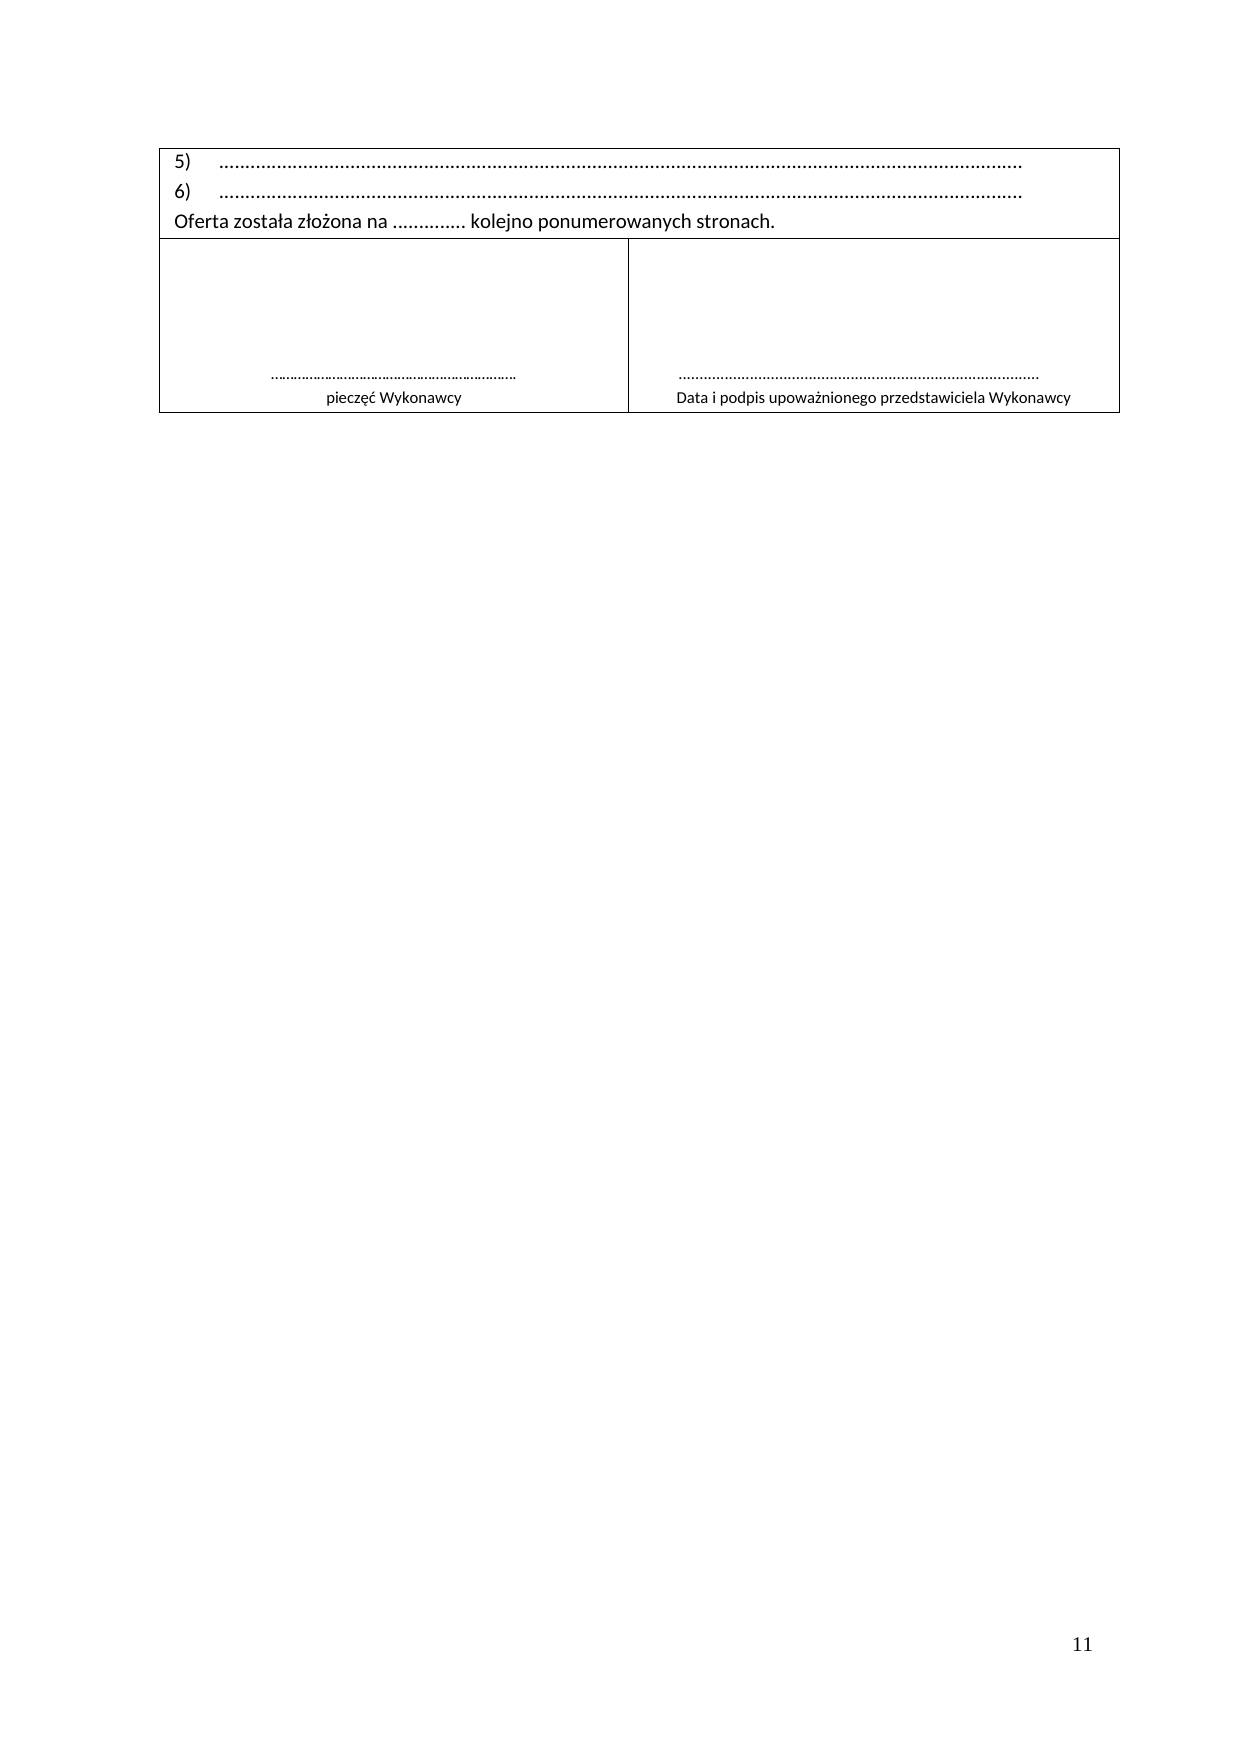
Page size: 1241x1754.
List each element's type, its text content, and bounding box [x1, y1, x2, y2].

table_cell ...................................................................................... Data i podpis upoważnionego przedstawiciela Wykonawcy [629, 239, 1119, 412]
table_cell ………………………………………………………. pieczęć Wykonawcy [160, 239, 628, 412]
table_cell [160, 149, 1119, 237]
